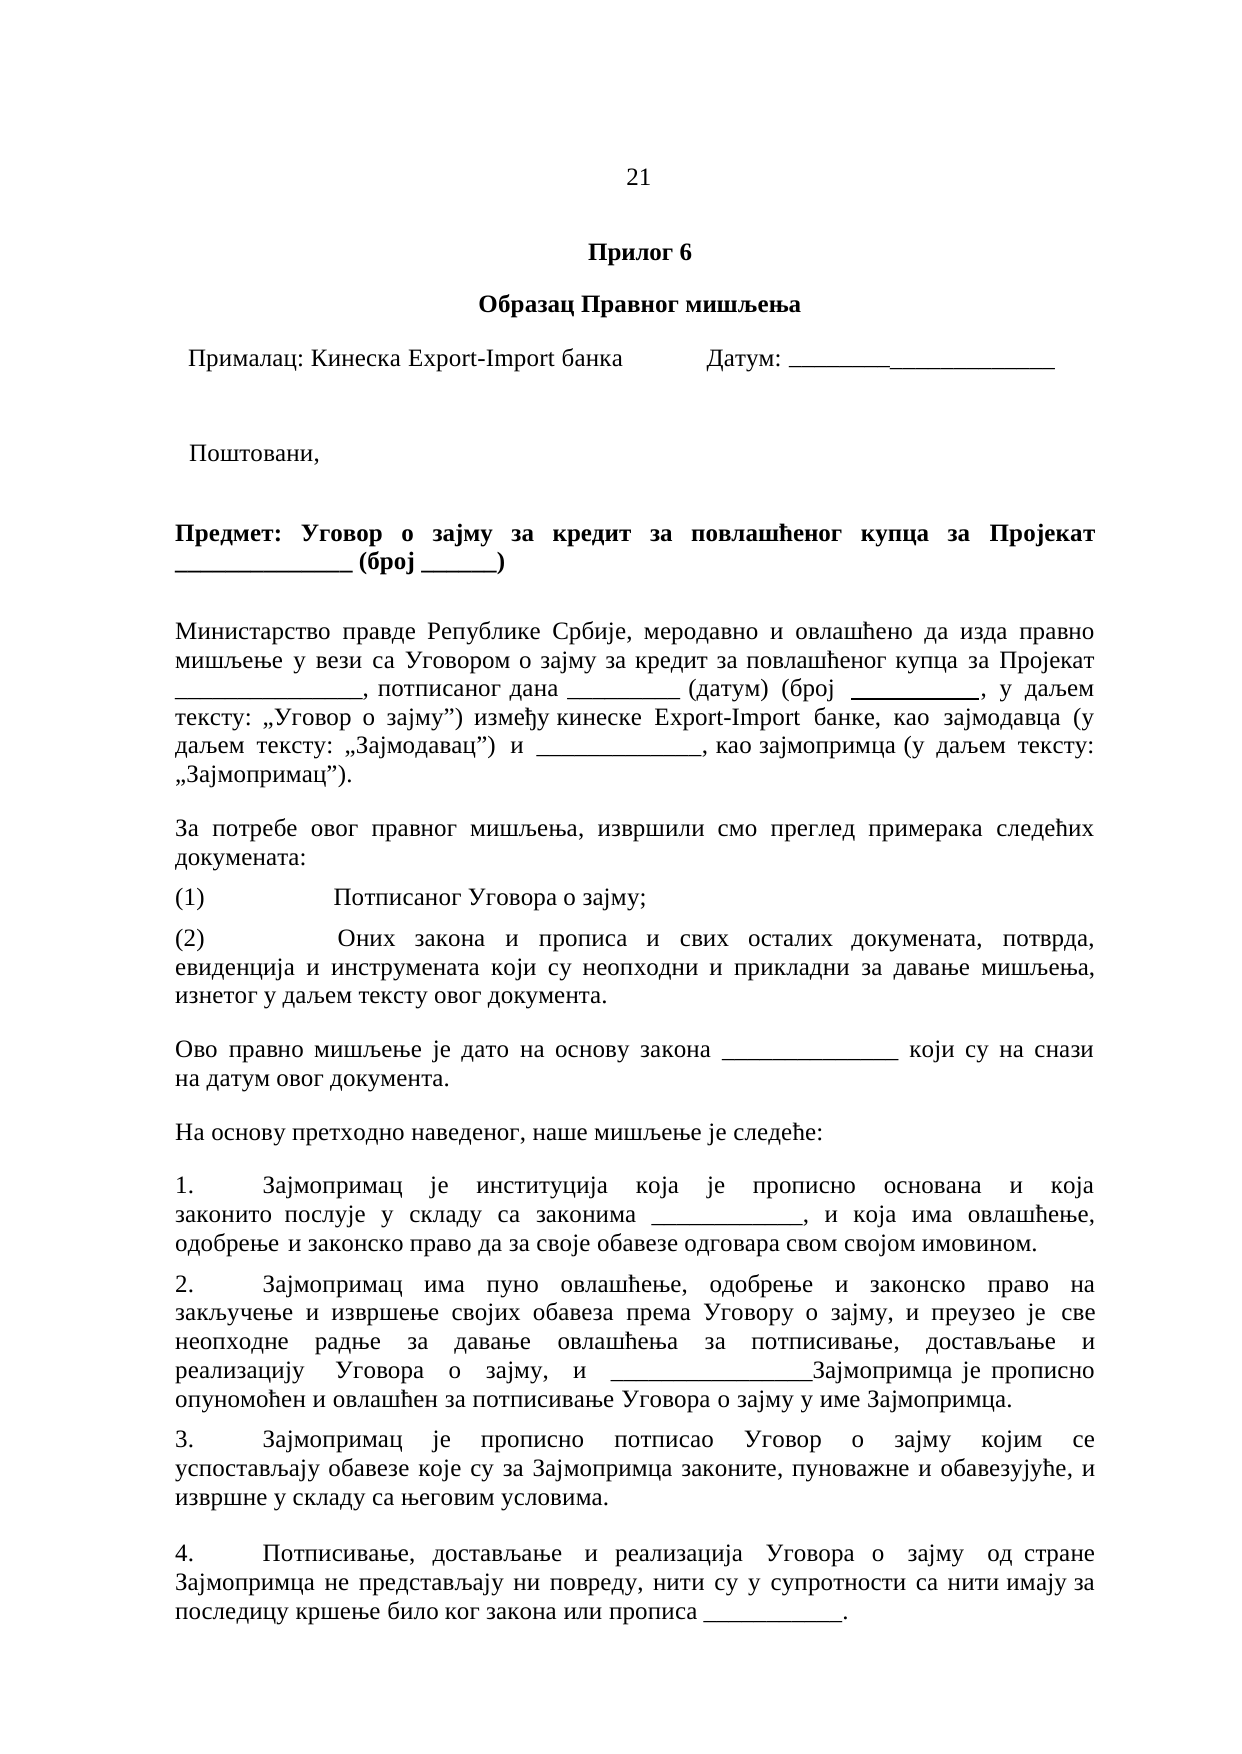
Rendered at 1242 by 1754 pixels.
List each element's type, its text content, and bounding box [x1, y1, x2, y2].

text 1. Зајмопримац је институција која је прописно основана и која законито послује у складу са законима ____________, и која има овлашћење, одобрење и законско право да за своје обавезе одговара свом својом имовином. [175, 1170, 1095, 1257]
text На основу претходно наведеног, наше мишљење је следеће: [175, 1117, 851, 1146]
text Ово правно мишљење је дато на основу закона ______________ који су на снази на датум овог документа. [175, 1034, 1094, 1092]
text Образац Правног мишљења [473, 291, 806, 316]
text Министарство правде Републике Србије, меродавно и овлашћено да изда правно мишљење у вези са Уговором о зајму за кредит за повлашћеног купца за Пројекат _______________, потписаног дана _________ (датум) (број , у даљем тексту: „Уговор о зајму”) између кинеске Export-Import банке, као зајмодавца (у даљем тексту: „Зајмодавац”) и _____________, као зајмопримца (у даљем тексту: „Зајмопримац”). [175, 617, 1095, 788]
text Прилог 6 [584, 237, 695, 266]
text Поштовани, [189, 438, 322, 466]
text Прималац: Кинеска Export-Import банка Датум: _____________________ [175, 343, 1102, 370]
text За потребе овог правног мишљења, извршили смо преглед примерака следећих докумената: [175, 813, 1095, 870]
text Предмет: Уговор о зајму за кредит за повлашћеног купца за Пројекат ______________ (број ______) [175, 518, 1095, 575]
text 21 [175, 162, 1102, 191]
text 4. Потписивање, достављање и реализација Уговора о зајму од стране Зајмопримца не представљају ни повреду, нити су у супротности са нити имају за последицу кршење било ког закона или прописа ___________. [175, 1539, 1095, 1624]
text (1) Потписаног Уговора о зајму; [175, 882, 756, 911]
text (2) Оних закона и прописа и свих осталих докумената, потврда, евиденција и инструмената који су неопходни и прикладни за давање мишљења, изнетог у даљем тексту овог документа. [175, 924, 1095, 1009]
text 3. Зајмопримац је прописно потписао Уговор о зајму којим се успостављају обавезе које су за Зајмопримца законите, пуноважне и обавезујуће, и извршне у складу са његовим условима. [175, 1425, 1095, 1511]
text 2. Зајмопримац има пуно овлашћење, одобрење и законско право на закључење и извршење својих обавеза према Уговору о зајму, и преузео је све неопходне радње за давање овлашћења за потписивање, достављање и реализацију Уговора о зајму, и ________________Зајмопримца је прописно опуномоћен и овлашћен за потписивање Уговора о зајму у име Зајмопримца. [175, 1269, 1095, 1412]
